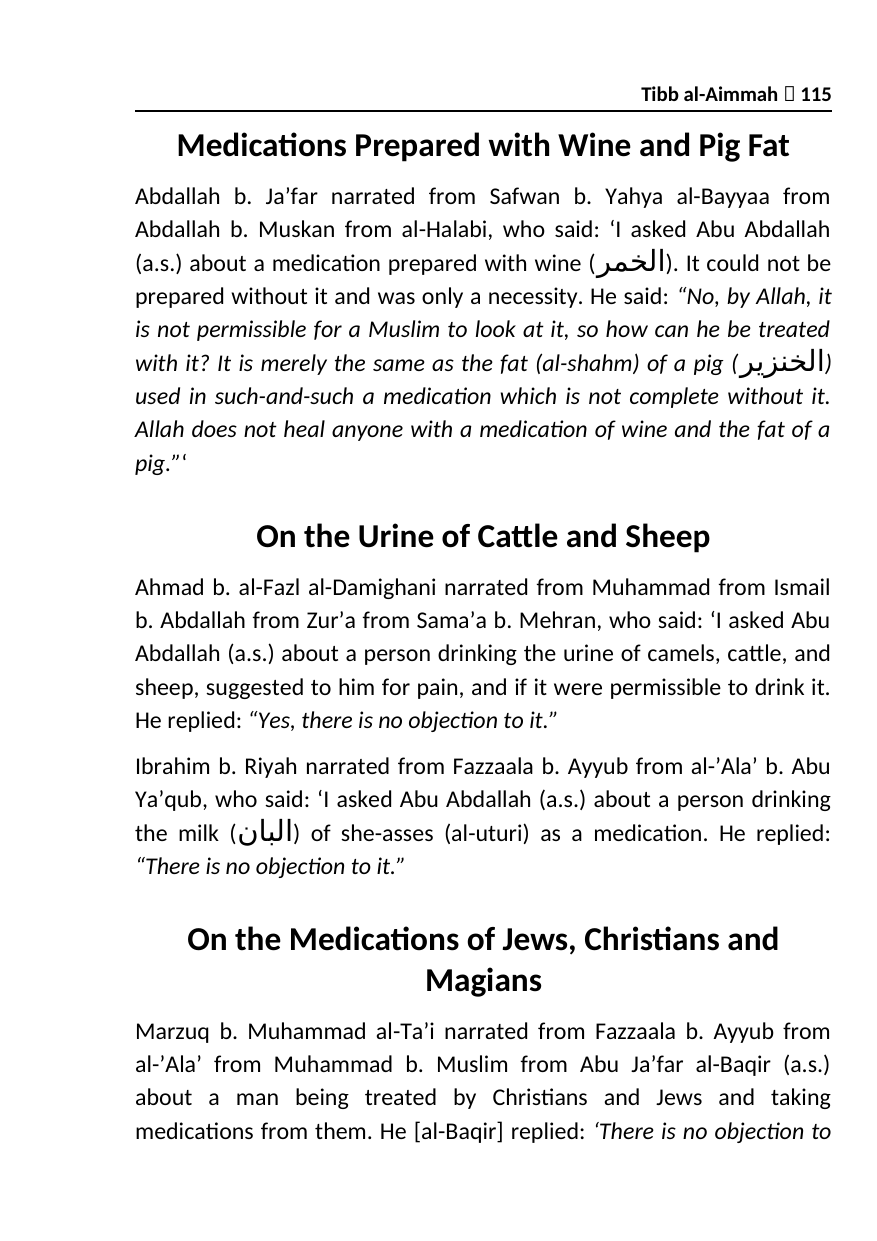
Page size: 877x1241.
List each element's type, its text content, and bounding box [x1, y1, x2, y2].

subtitle Medications Prepared with Wine and Pig Fat [135, 124, 832, 165]
subtitle On the Urine of Cattle and Sheep [135, 515, 832, 556]
text Ahmad b. al-Fazl al-Damighani narrated from Muhammad from Ismail b. Abdallah from Zur’a from Sama’a b. Mehran, who said: ‘I asked Abu Abdallah (a.s.) about a person drinking the urine of camels, cattle, and sheep, suggested to him for pain, and if it were permissible to drink it. He replied: “Yes, there is no objection to it.” [135, 568, 832, 735]
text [135, 1012, 832, 1146]
text Abdallah b. Ja’far narrated from Safwan b. Yahya al-Bayyaa from Abdallah b. Muskan from al-Halabi, who said: ‘I asked Abu Abdallah (a.s.) about a medication prepared with wine (الخمر). It could not be prepared without it and was only a necessity. He said: “No, by Allah, it is not permissible for a Muslim to look at it, so how can he be treated with it? It is merely the same as the fat (al-shahm) of a pig (الخنزير) used in such-and-such a medication which is not complete without it. Allah does not heal anyone with a medication of wine and the fat of a pig.”‘ [135, 178, 832, 478]
subtitle On the Medications of Jews, Christians and Magians [135, 918, 832, 1000]
text Ibrahim b. Riyah narrated from Fazzaala b. Ayyub from al-’Ala’ b. Abu Ya’qub, who said: ‘I asked Abu Abdallah (a.s.) about a person drinking the milk (البان) of she-asses (al-uturi) as a medication. He replied: “There is no objection to it.” [135, 748, 832, 881]
